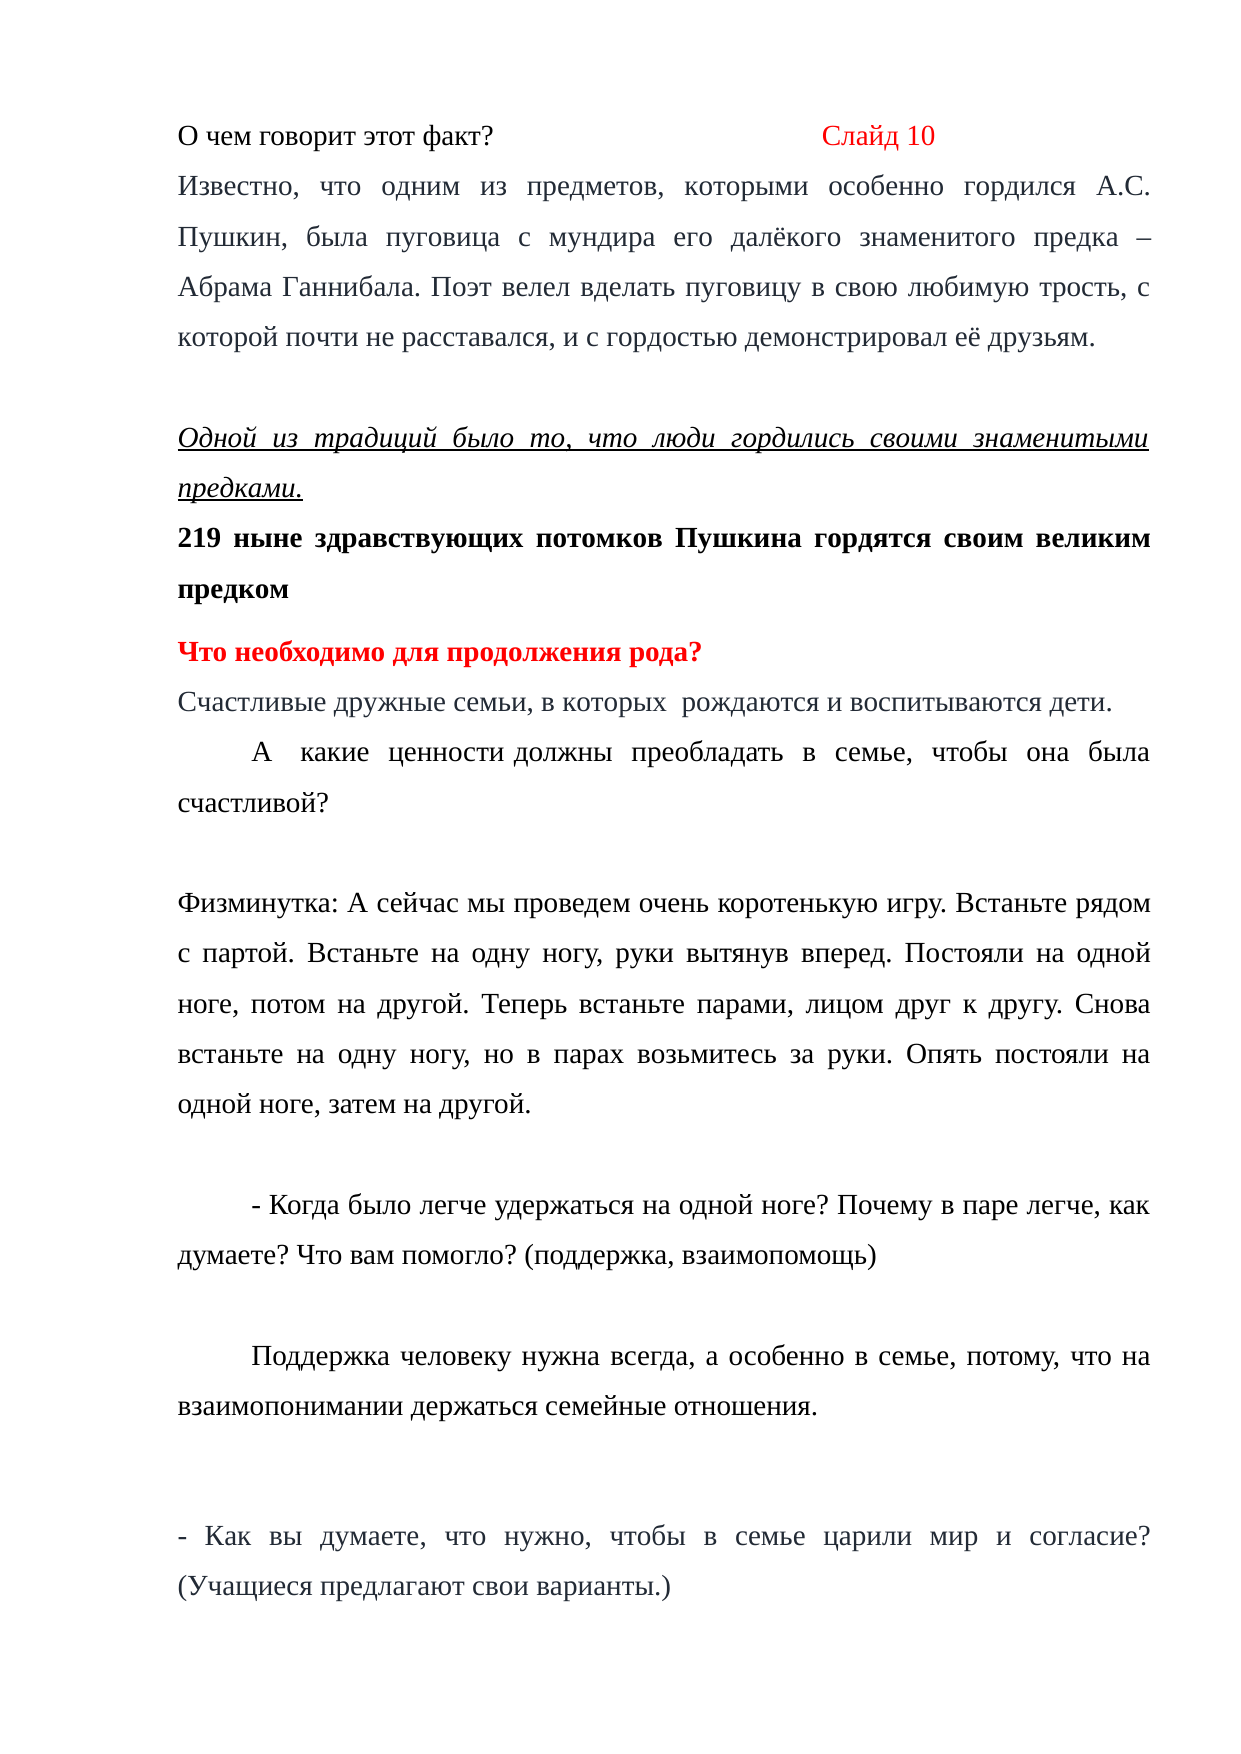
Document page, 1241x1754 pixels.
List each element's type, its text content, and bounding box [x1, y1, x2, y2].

text Счастливые дружные семьи, в которых рождаются и воспитываются дети. [177, 684, 1152, 718]
text Физминутка: А сейчас мы проведем очень коротенькую игру. Встаньте рядом с партой. Встаньте на одну ногу, руки вытянув вперед. Постояли на одной ноге, потом на другой. Теперь встаньте парами, лицом друг к другу. Снова встаньте на одну ногу, но в парах возьмитесь за руки. Опять постояли на одной ноге, затем на другой. [177, 885, 1152, 1120]
text Что необходимо для продолжения рода? [177, 634, 1152, 667]
text - Как вы думаете, что нужно, чтобы в семье царили мир и согласие? (Учащиеся предлагают свои варианты.) [177, 1518, 1152, 1602]
text О чем говорит этот факт? Слайд 10 [177, 118, 1152, 152]
text Поддержка человеку нужна всегда, а особенно в семье, потому, что на взаимопонимании держаться семейные отношения. [177, 1338, 1152, 1422]
text Известно, что одним из предметов, которыми особенно гордился А.С. Пушкин, была пуговица с мундира его далёкого знаменитого предка – Абрама Ганнибала. Поэт велел вделать пуговицу в свою любимую трость, с которой почти не расставался, и с гордостью демонстрировал её друзьям. [177, 168, 1152, 353]
text - Когда было легче удержаться на одной ноге? Почему в паре легче, как думаете? Что вам помогло? (поддержка, взаимопомощь) [177, 1187, 1152, 1271]
text А какие ценности должны преобладать в семье, чтобы она была счастливой? [177, 734, 1152, 818]
text Одной из традиций было то, что люди гордились своими знаменитыми предками. [177, 420, 1152, 504]
text 219 ныне здравствующих потомков Пушкина гордятся своим великим предком [177, 521, 1152, 604]
